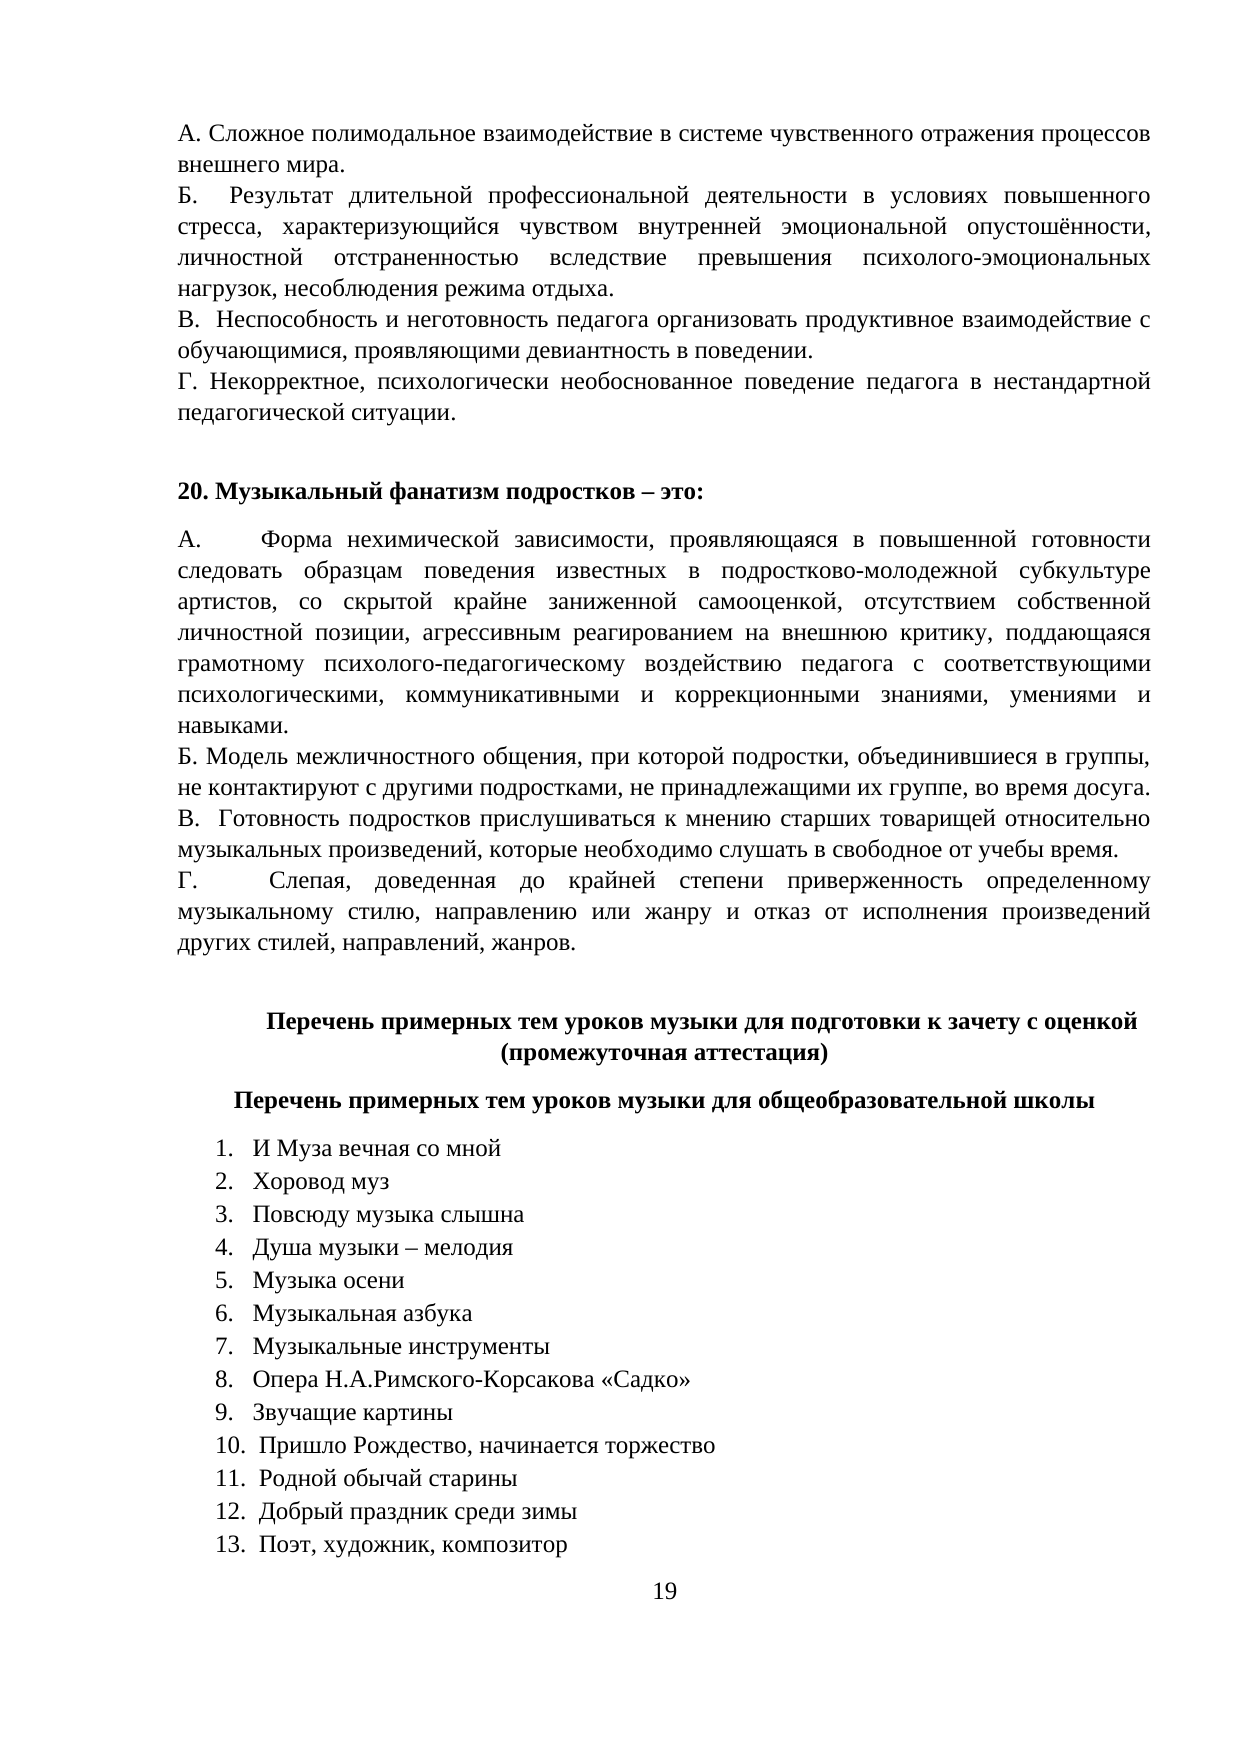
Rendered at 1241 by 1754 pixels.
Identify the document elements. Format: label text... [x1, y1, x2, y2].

list Музыка осени [215, 1265, 1152, 1293]
text В. Неспособность и неготовность педагога организовать продуктивное взаимодействие с обучающимися, проявляющими девиантность в поведении. [177, 304, 1152, 364]
list Поэт, художник, композитор [215, 1529, 1152, 1558]
text В. Готовность подростков прислушиваться к мнению старших товарищей относительно музыкальных произведений, которые необходимо слушать в свободное от учебы время. [177, 803, 1152, 863]
text Перечень примерных тем уроков музыки для подготовки к зачету с оценкой (промежуточная аттестация) [177, 1006, 1152, 1066]
list Хоровод муз [215, 1166, 1152, 1194]
text Г. Слепая, доведенная до крайней степени приверженность определенному музыкальному стилю, направлению или жанру и отказ от исполнения произведений других стилей, направлений, жанров. [177, 865, 1152, 896]
text 20. Музыкальный фанатизм подростков – это: [177, 476, 1152, 505]
list Пришло Рождество, начинается торжество [215, 1430, 1152, 1459]
list Добрый праздник среди зимы [215, 1496, 1152, 1525]
list Музыкальная азбука [215, 1298, 1152, 1327]
list Повсюду музыка слышна [215, 1199, 1152, 1227]
list Музыкальные инструменты [215, 1331, 1152, 1359]
list Звучащие картины [215, 1397, 1152, 1426]
list Душа музыки – мелодия [215, 1232, 1152, 1261]
list И Муза вечная со мной [215, 1133, 1152, 1161]
text А. Форма нехимической зависимости, проявляющаяся в повышенной готовности следовать образцам поведения известных в подростково-молодежной субкультуре артистов, со скрытой крайне заниженной самооценкой, отсутствием собственной личностной позиции, агрессивным реагированием на внешнюю критику, поддающаяся грамотному психолого-педагогическому воздействию педагога с соответствующими психологическими, коммуникативными и коррекционными знаниями, умениями и навыками. [177, 524, 1152, 739]
list Родной обычай старины [215, 1463, 1152, 1492]
list Опера Н.А.Римского-Корсакова «Садко» [215, 1364, 1152, 1393]
text Г. Слепая, доведенная до крайней степени приверженность определенному музыкальному стилю, направлению или жанру и отказ от исполнения произведений других стилей, направлений, жанров. [177, 925, 1152, 956]
text Б. Результат длительной профессиональной деятельности в условиях повышенного стресса, характеризующийся чувством внутренней эмоциональной опустошённости, личностной отстраненностью вследствие превышения психолого-эмоциональных нагрузок, несоблюдения режима отдыха. [177, 180, 1152, 242]
text А. Сложное полимодальное взаимодействие в системе чувственного отражения процессов внешнего мира. [177, 118, 1152, 178]
text Перечень примерных тем уроков музыки для общеобразовательной школы [177, 1085, 1152, 1114]
text Б. Результат длительной профессиональной деятельности в условиях повышенного стресса, характеризующийся чувством внутренней эмоциональной опустошённости, личностной отстраненностью вследствие превышения психолого-эмоциональных нагрузок, несоблюдения режима отдыха. [177, 271, 1152, 302]
text Г. Некорректное, психологически необоснованное поведение педагога в нестандартной педагогической ситуации. [177, 366, 1152, 426]
text Б. Модель межличностного общения, при которой подростки, объединившиеся в группы, не контактируют с другими подростками, не принадлежащими их группе, во время досуга. [177, 741, 1152, 801]
